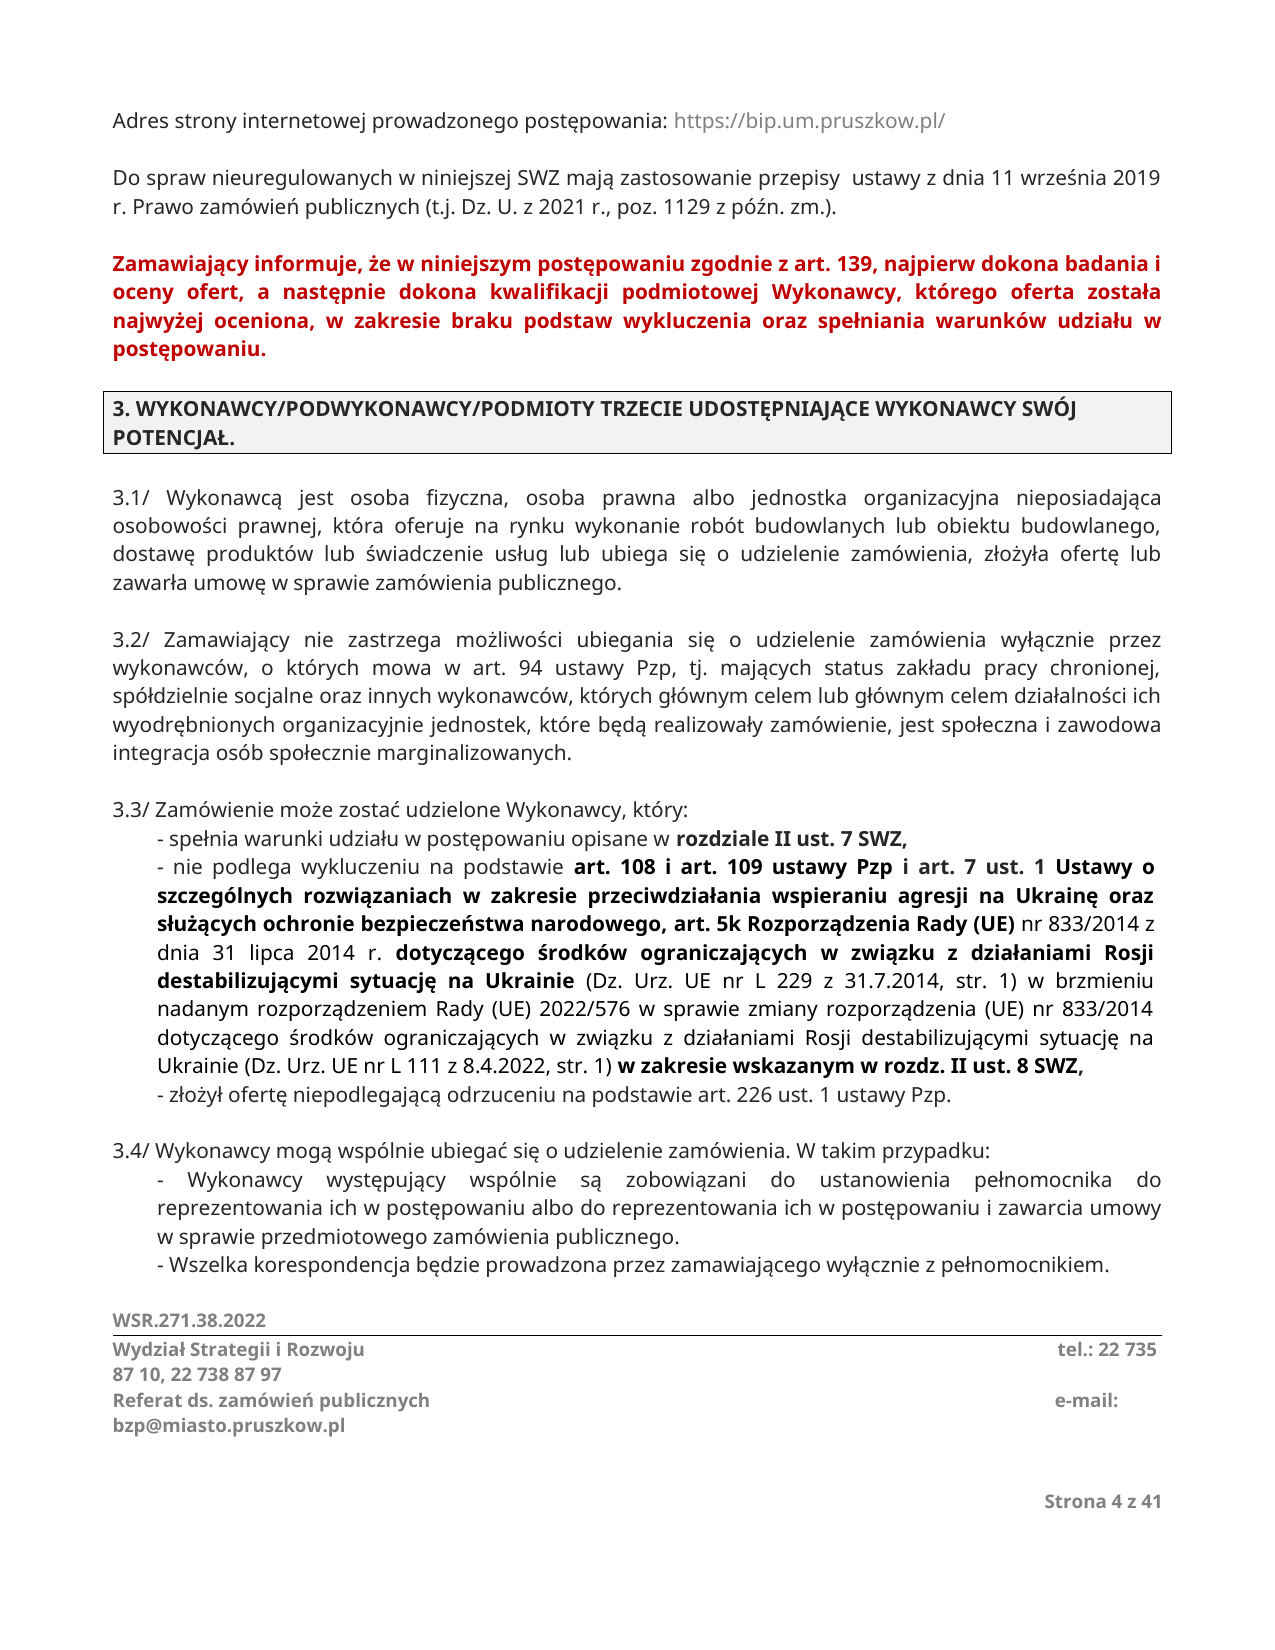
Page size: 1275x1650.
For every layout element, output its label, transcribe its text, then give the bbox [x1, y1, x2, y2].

text - Wykonawcy występujący wspólnie są zobowiązani do ustanowienia pełnomocnika do reprezentowania ich w postępowaniu albo do reprezentowania ich w postępowaniu i zawarcia umowy w sprawie przedmiotowego zamówienia publicznego. [157, 1165, 1162, 1250]
text - złożył ofertę niepodlegającą odrzuceniu na podstawie art. 226 ust. 1 ustawy Pzp. [157, 1080, 1162, 1108]
text 3. WYKONAWCY/PODWYKONAWCY/PODMIOTY TRZECIE UDOSTĘPNIAJĄCE WYKONAWCY SWÓJ POTENCJAŁ. [104, 392, 1171, 453]
text Zamawiający informuje, że w niniejszym postępowaniu zgodnie z art. 139, najpierw dokona badania i oceny ofert, a następnie dokona kwalifikacji podmiotowej Wykonawcy, którego oferta została najwyżej oceniona, w zakresie braku podstaw wykluczenia oraz spełniania warunków udziału w postępowaniu. [112, 249, 1162, 363]
text 3.1/ Wykonawcą jest osoba fizyczna, osoba prawna albo jednostka organizacyjna nieposiadająca osobowości prawnej, która oferuje na rynku wykonanie robót budowlanych lub obiektu budowlanego, dostawę produktów lub świadczenie usług lub ubiega się o udzielenie zamówienia, złożyła ofertę lub zawarła umowę w sprawie zamówienia publicznego. [112, 483, 1162, 596]
text 3.3/ Zamówienie może zostać udzielone Wykonawcy, który: [112, 795, 1162, 824]
text - nie podlega wykluczeniu na podstawie art. 108 i art. 109 ustawy Pzp i art. 7 ust. 1 Ustawy o szczególnych rozwiązaniach w zakresie przeciwdziałania wspieraniu agresji na Ukrainę oraz służących ochronie bezpieczeństwa narodowego, art. 5k Rozporządzenia Rady (UE) nr 833/2014 z dnia 31 lipca 2014 r. dotyczącego środków ograniczających w związku z działaniami Rosji destabilizującymi sytuację na Ukrainie (Dz. Urz. UE nr L 229 z 31.7.2014, str. 1) w brzmieniu nadanym rozporządzeniem Rady (UE) 2022/576 w sprawie zmiany rozporządzenia (UE) nr 833/2014 dotyczącego środków ograniczających w związku z działaniami Rosji destabilizującymi sytuację na Ukrainie (Dz. Urz. UE nr L 111 z 8.4.2022, str. 1) w zakresie wskazanym w rozdz. II ust. 8 SWZ, [157, 852, 1155, 1080]
text 3.2/ Zamawiający nie zastrzega możliwości ubiegania się o udzielenie zamówienia wyłącznie przez wykonawców, o których mowa w art. 94 ustawy Pzp, tj. mających status zakładu pracy chronionej, spółdzielnie socjalne oraz innych wykonawców, których głównym celem lub głównym celem działalności ich wyodrębnionych organizacyjnie jednostek, które będą realizowały zamówienie, jest społeczna i zawodowa integracja osób społecznie marginalizowanych. [112, 625, 1162, 767]
text - Wszelka korespondencja będzie prowadzona przez zamawiającego wyłącznie z pełnomocnikiem. [157, 1250, 1162, 1279]
text - spełnia warunki udziału w postępowaniu opisane w rozdziale II ust. 7 SWZ, [157, 824, 1162, 852]
text 3.4/ Wykonawcy mogą wspólnie ubiegać się o udzielenie zamówienia. W takim przypadku: [112, 1137, 1162, 1165]
text Do spraw nieuregulowanych w niniejszej SWZ mają zastosowanie przepisy ustawy z dnia 11 września 2019 r. Prawo zamówień publicznych (t.j. Dz. U. z 2021 r., poz. 1129 z późn. zm.). [112, 163, 1162, 220]
text Adres strony internetowej prowadzonego postępowania: https://bip.um.pruszkow.pl/ [112, 107, 1162, 135]
